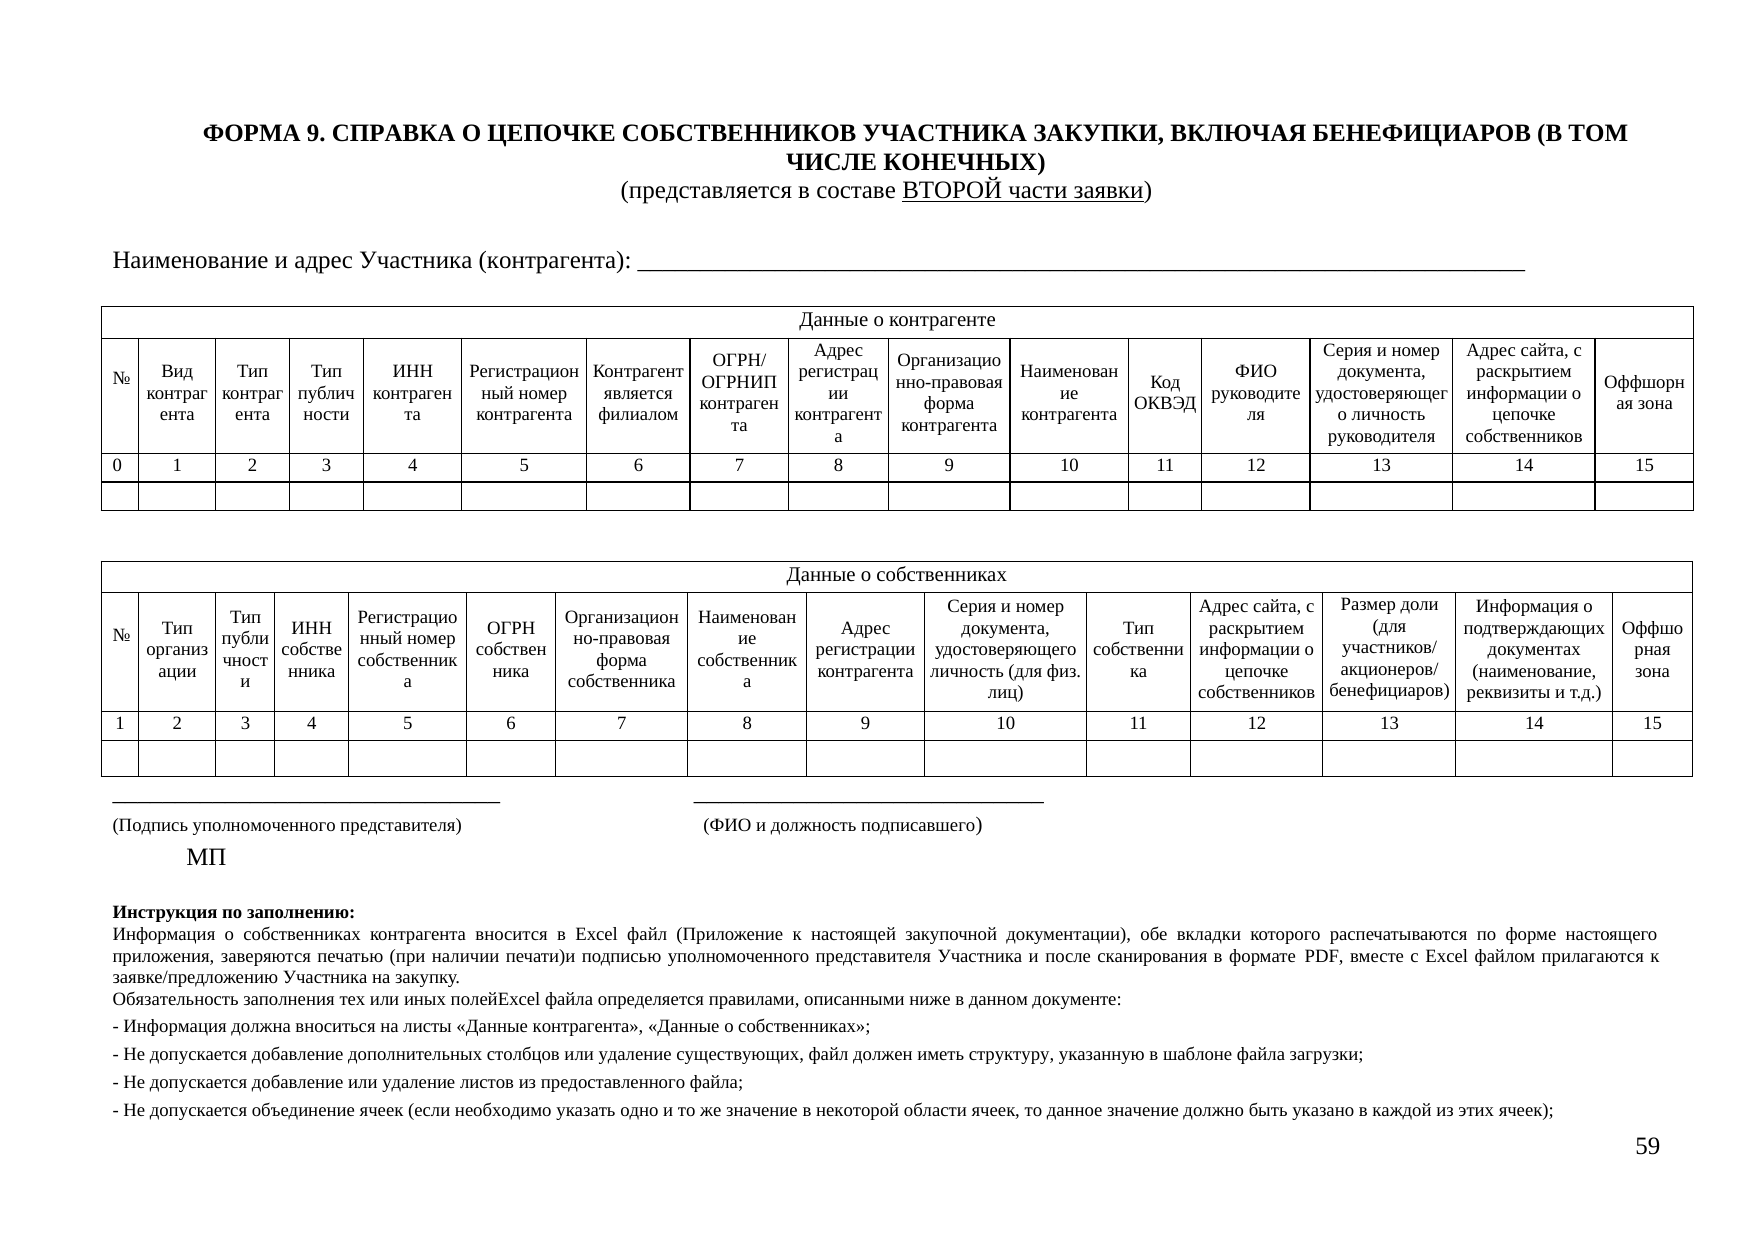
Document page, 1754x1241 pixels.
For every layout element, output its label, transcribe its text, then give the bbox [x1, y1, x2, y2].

table_cell Регистрационный номер собственника [349, 593, 466, 711]
table_cell Серия и номер документа, удостоверяющего личность (для физ. лиц) [925, 593, 1086, 711]
table_cell [1596, 483, 1693, 510]
table_cell Адрес сайта, с раскрытием информации о цепочке собственников [1191, 593, 1322, 711]
table_cell Тип публичности [216, 593, 274, 711]
table_cell [275, 741, 348, 776]
text _______________________________ ____________________________ [112, 777, 1660, 806]
table_cell [102, 741, 138, 776]
table_cell Организационно-правовая форма собственника [556, 593, 687, 711]
table_cell ИНН контрагента [364, 339, 461, 452]
table_cell 4 [275, 712, 348, 740]
table_cell Информация о подтверждающих документах (наименование, реквизиты и т.д.) [1456, 593, 1612, 711]
table_cell 7 [691, 454, 788, 481]
table_cell 3 [216, 712, 274, 740]
table_cell Оффшорная зона [1613, 593, 1692, 711]
table_cell № [102, 339, 138, 452]
table_cell 14 [1453, 454, 1594, 481]
table_cell № [102, 593, 138, 711]
table_cell 1 [139, 454, 215, 481]
table_cell Контрагент является филиалом [587, 339, 689, 452]
text Инструкция по заполнению: [112, 901, 1660, 923]
table_cell [587, 483, 689, 510]
table_cell ИНН собственника [275, 593, 348, 711]
table_cell Тип публичности [290, 339, 363, 452]
text Информация о собственниках контрагента вносится в Excel файл (Приложение к настоящей закупочной документации), обе вкладки которого распечатываются по форме настоящего приложения, заверяются печатью (при наличии печати)и подписью уполномоченного представителя Участника и после сканирования в формате PDF, вместе с Excel файлом прилагаются к заявке/предложению Участника на закупку. [112, 923, 1660, 988]
table_cell [1191, 741, 1322, 776]
table_cell [1011, 483, 1128, 510]
text (представляется в составе ВТОРОЙ части заявки) [112, 176, 1660, 204]
table_cell 10 [925, 712, 1086, 740]
table_cell [1311, 483, 1452, 510]
table_cell 15 [1596, 454, 1693, 481]
table_header Данные о контрагенте [102, 307, 1693, 337]
table_cell Тип организации [139, 593, 215, 711]
table_cell [691, 483, 788, 510]
text МП [112, 842, 1660, 871]
table_cell [1453, 483, 1594, 510]
table_cell [1202, 483, 1309, 510]
text (Подпись уполномоченного представителя) (ФИО и должность подписавшего) [112, 812, 1660, 836]
text - Информация должна вноситься на листы «Данные контрагента», «Данные о собственниках»; [112, 1015, 1660, 1037]
table_cell 9 [807, 712, 924, 740]
table_cell 2 [139, 712, 215, 740]
table_cell [789, 483, 888, 510]
table_cell [1613, 741, 1692, 776]
table_cell 0 [102, 454, 138, 481]
table_cell Вид контрагента [139, 339, 215, 452]
table_cell [1087, 741, 1190, 776]
table_cell [139, 741, 215, 776]
table_cell 1 [102, 712, 138, 740]
table_cell 6 [467, 712, 555, 740]
table_cell [1323, 741, 1455, 776]
table_cell ОГРН собственника [467, 593, 555, 711]
table_cell Тип контрагента [216, 339, 289, 452]
table_cell Организационно-правовая форма контрагента [889, 339, 1009, 452]
table_cell ФИО руководителя [1202, 339, 1309, 452]
table_cell Оффшорная зона [1596, 339, 1693, 452]
table_cell 12 [1191, 712, 1322, 740]
table_cell Регистрационный номер контрагента [462, 339, 586, 452]
table_cell Код ОКВЭД [1129, 339, 1201, 452]
text - Не допускается объединение ячеек (если необходимо указать одно и то же значение в некоторой области ячеек, то данное значение должно быть указано в каждой из этих ячеек); [112, 1099, 1660, 1120]
table_cell [216, 483, 289, 510]
table_cell 9 [889, 454, 1009, 481]
table_cell [216, 741, 274, 776]
table_cell 10 [1011, 454, 1128, 481]
table_cell [467, 741, 555, 776]
table_cell [364, 483, 461, 510]
table_cell 4 [364, 454, 461, 481]
table_cell 7 [556, 712, 687, 740]
table_cell [102, 483, 138, 510]
table_cell [889, 483, 1009, 510]
table_cell 5 [462, 454, 586, 481]
text ФОРМА 9. Справка о цепочке собственников участника закупки, включая бенефициаров (в том числе конечных) [171, 118, 1660, 176]
table_cell 13 [1311, 454, 1452, 481]
table_cell [462, 483, 586, 510]
table_cell Наименование контрагента [1011, 339, 1128, 452]
table_cell [925, 741, 1086, 776]
text - Не допускается добавление дополнительных столбцов или удаление существующих, файл должен иметь структуру, указанную в шаблоне файла загрузки; [112, 1043, 1660, 1065]
table_cell [688, 741, 806, 776]
table_cell 13 [1323, 712, 1455, 740]
table_cell Адрес регистрации контрагента [789, 339, 888, 452]
table_cell 14 [1456, 712, 1612, 740]
table_cell Размер доли (для участников/ акционеров/ бенефициаров) [1323, 593, 1455, 711]
table_cell [290, 483, 363, 510]
table_cell Адрес сайта, с раскрытием информации о цепочке собственников [1453, 339, 1594, 452]
table_cell Адрес регистрации контрагента [807, 593, 924, 711]
table_cell 3 [290, 454, 363, 481]
text - Не допускается добавление или удаление листов из предоставленного файла; [112, 1071, 1660, 1093]
table_cell [1129, 483, 1201, 510]
table_cell 8 [688, 712, 806, 740]
table_cell [1456, 741, 1612, 776]
table_cell ОГРН/ ОГРНИП контрагента [691, 339, 788, 452]
table_cell Тип собственника [1087, 593, 1190, 711]
text Наименование и адрес Участника (контрагента): _______________________________________________________________________ [112, 246, 1660, 274]
table_cell [556, 741, 687, 776]
table_cell [349, 741, 466, 776]
table_cell 12 [1202, 454, 1309, 481]
table_cell [139, 483, 215, 510]
table_cell 5 [349, 712, 466, 740]
table_cell 11 [1129, 454, 1201, 481]
table_cell 8 [789, 454, 888, 481]
table_cell 11 [1087, 712, 1190, 740]
text Обязательность заполнения тех или иных полейExcel файла определяется правилами, описанными ниже в данном документе: [112, 988, 1660, 1009]
table_cell Наименование собственника [688, 593, 806, 711]
table_header Данные о собственниках [102, 562, 1692, 592]
table_cell 15 [1613, 712, 1692, 740]
table_cell 2 [216, 454, 289, 481]
table_cell 6 [587, 454, 689, 481]
table_cell Серия и номер документа, удостоверяющего личность руководителя [1311, 339, 1452, 452]
table_cell [807, 741, 924, 776]
